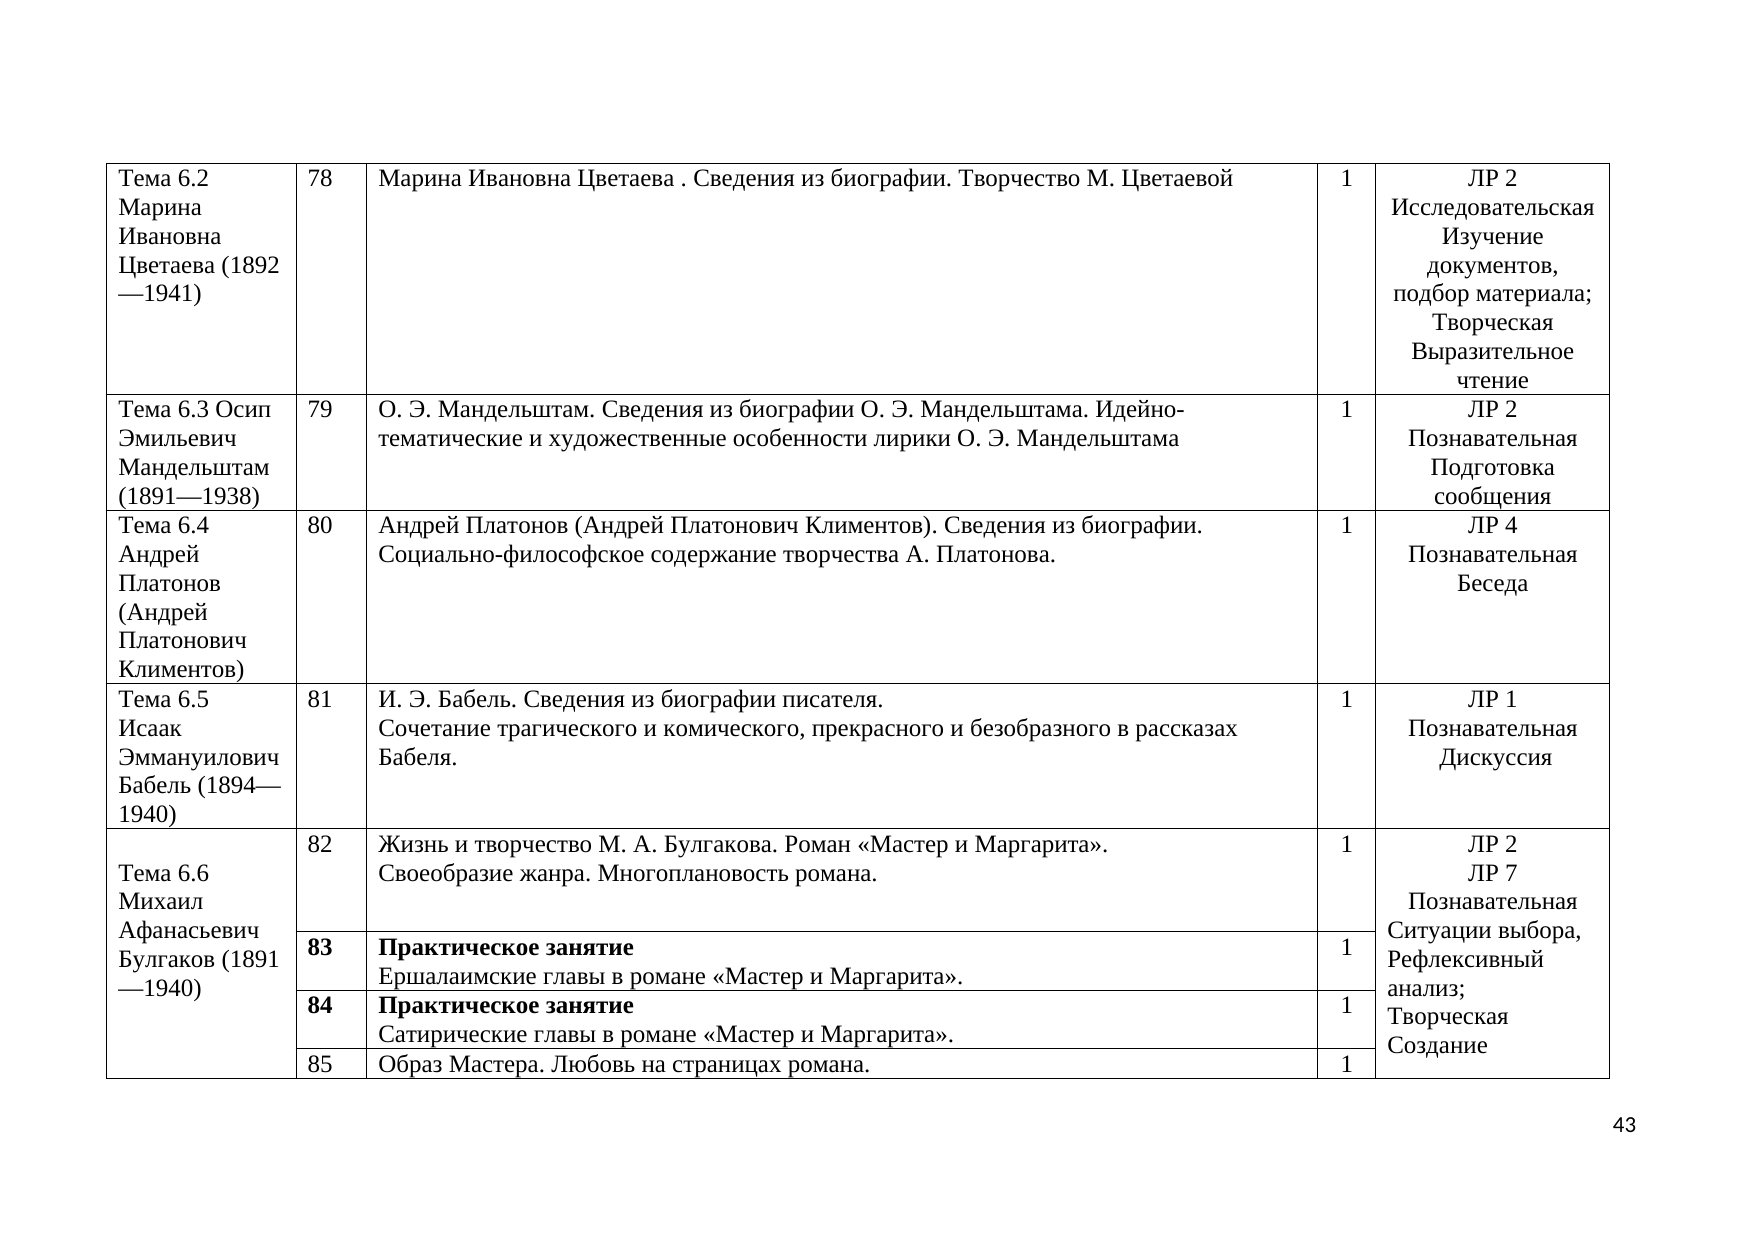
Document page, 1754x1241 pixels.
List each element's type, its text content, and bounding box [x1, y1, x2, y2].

table_cell 84 [297, 991, 366, 1048]
table_cell 81 [297, 684, 366, 828]
table_cell 1 [1318, 991, 1375, 1048]
table_cell 79 [297, 395, 366, 509]
table_cell Марина Ивановна Цветаева . Сведения из биографии. Творчество М. Цветаевой [367, 164, 1317, 393]
table_cell ЛР 2 ЛР 7 Познавательная Ситуации выбора, Рефлексивный анализ; Творческая Создание презентации [1376, 829, 1609, 1078]
table_cell ЛР 2 Исследовательская Изучение документов, подбор материала; Творческая Выразительное чтение [1376, 164, 1609, 393]
table_cell Тема 6.2 Марина Ивановна Цветаева (1892—1941) [107, 164, 296, 393]
table_cell Практическое занятие Ершалаимские главы в романе «Мастер и Маргарита». [367, 932, 1317, 989]
table_cell 1 [1318, 829, 1375, 931]
table_cell 1 [1318, 395, 1375, 509]
table_cell ЛР 2 Познавательная Подготовка сообщения [1376, 395, 1609, 509]
table_cell Образ Мастера. Любовь на страницах романа. [367, 1049, 1317, 1078]
table_cell Андрей Платонов (Андрей Платонович Климентов). Сведения из биографии. Социально-философское содержание творчества А. Платонова. [367, 511, 1317, 683]
table_cell Тема 6.3 Осип Эмильевич Мандельштам (1891—1938) [107, 395, 296, 509]
table_cell Тема 6.5 Исаак Эммануилович Бабель (1894—1940) [107, 684, 296, 828]
table_cell И. Э. Бабель. Сведения из биографии писателя. Сочетание трагического и комического, прекрасного и безобразного в рассказах Бабеля. [367, 684, 1317, 828]
table_cell 83 [297, 932, 366, 989]
table_cell О. Э. Мандельштам. Сведения из биографии О. Э. Мандельштама. Идейно-тематические и художественные особенности лирики О. Э. Мандельштама [367, 395, 1317, 509]
table_cell 1 [1318, 511, 1375, 683]
table_cell Жизнь и творчество М. А. Булгакова. Роман «Мастер и Маргарита». Своеобразие жанра. Многоплановость романа. [367, 829, 1317, 931]
table_cell 78 [297, 164, 366, 393]
table_cell ЛР 1 Познавательная Дискуссия [1376, 684, 1609, 828]
table_cell Тема 6.6 Михаил Афанасьевич Булгаков (1891—1940) [107, 829, 296, 1078]
table_cell 80 [297, 511, 366, 683]
table_cell 1 [1318, 164, 1375, 393]
table_cell 1 [1318, 1049, 1375, 1078]
table_cell 82 [297, 829, 366, 931]
table_cell Практическое занятие Сатирические главы в романе «Мастер и Маргарита». [367, 991, 1317, 1048]
table_cell 85 [297, 1049, 366, 1078]
table_cell 1 [1318, 932, 1375, 989]
table_cell ЛР 4 Познавательная Беседа [1376, 511, 1609, 683]
table_cell 1 [1318, 684, 1375, 828]
table_cell Тема 6.4 Андрей Платонов (Андрей Платонович Климентов) [107, 511, 296, 683]
